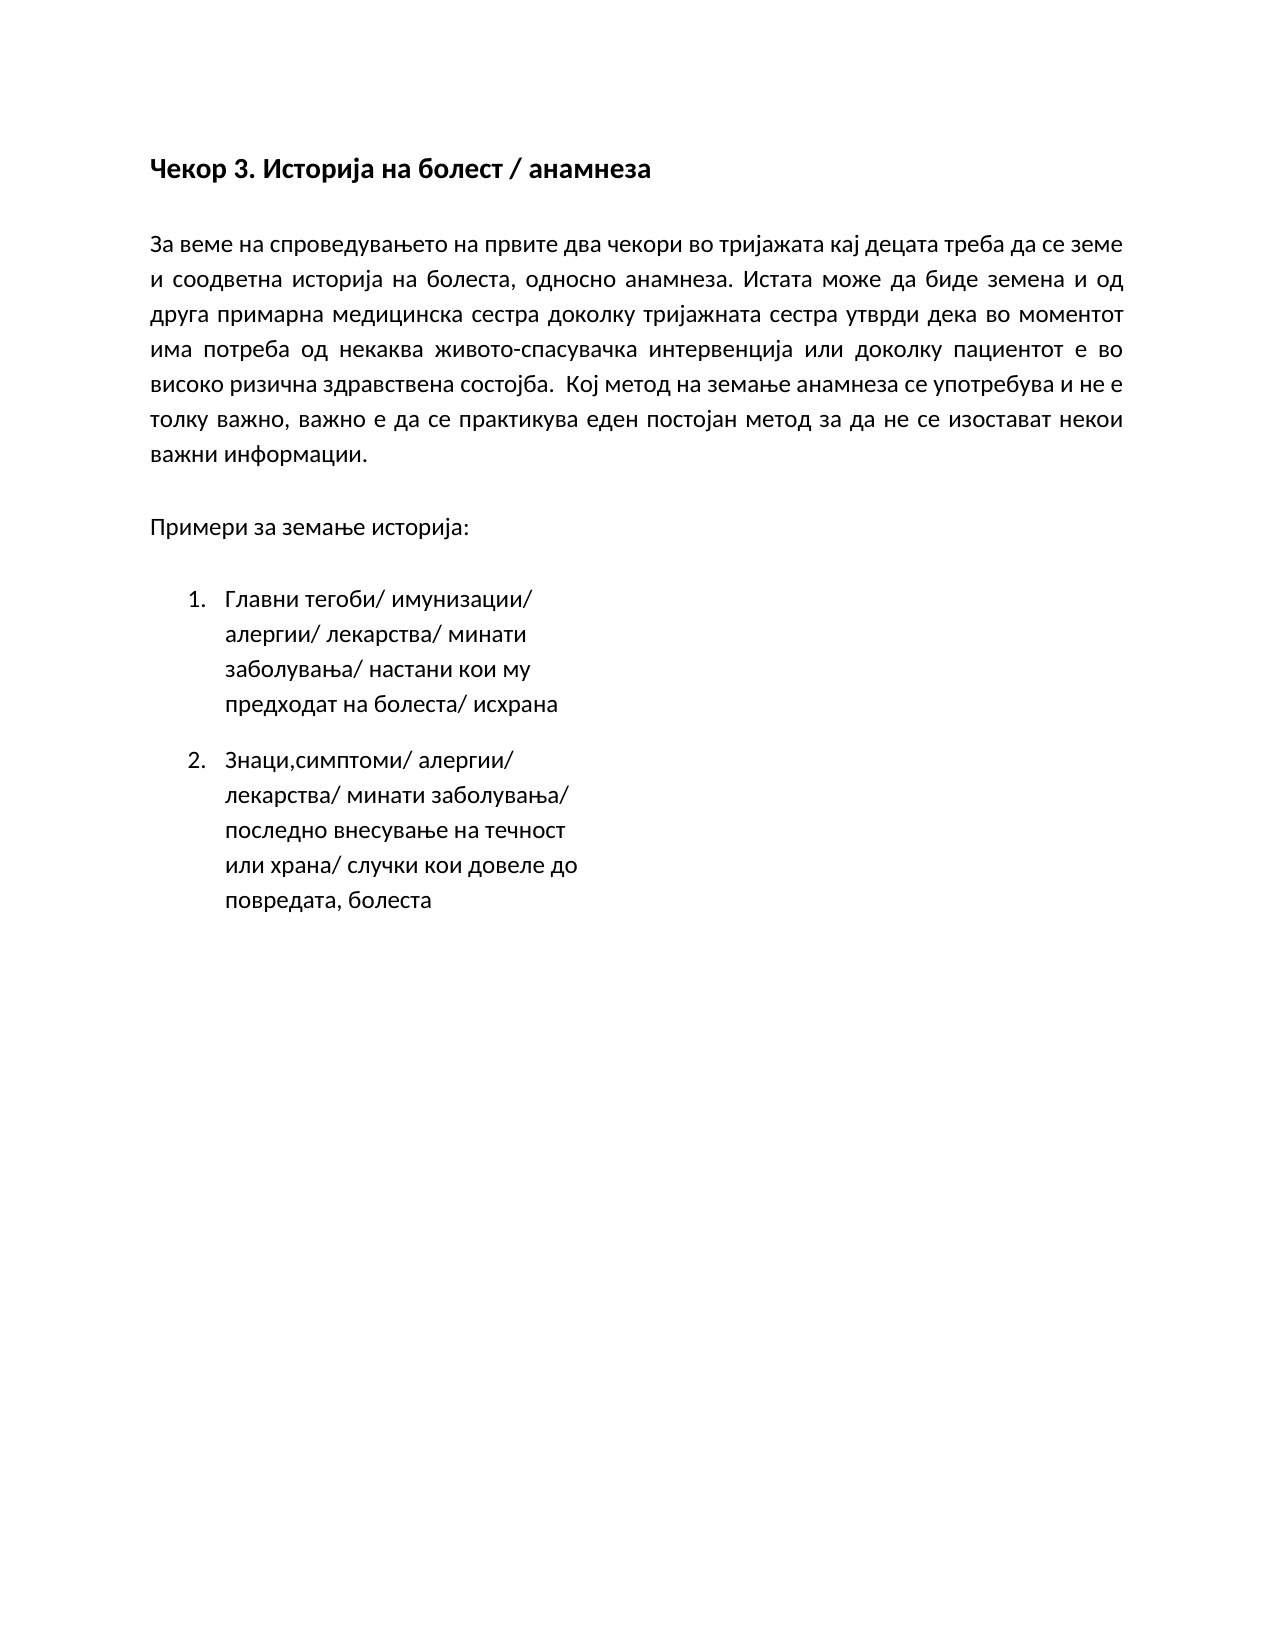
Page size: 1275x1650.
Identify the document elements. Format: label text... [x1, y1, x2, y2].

text Примери за земање историја: [150, 511, 1125, 541]
list Главни тегоби/ имунизации/ алергии/ лекарства/ минати заболувања/ настани кои му предходат на болеста/ исхрана [187, 583, 600, 719]
list Знаци,симптоми/ алергии/ лекарства/ минати заболувања/ последно внесување на течност или храна/ случки кои довеле до повредата, болеста [187, 744, 600, 915]
text Чекор 3. Историја на болест / анамнеза [150, 150, 1125, 186]
text За веме на спроведувањето на првите два чекори во тријажата кај децата треба да се земе и соодветна историја на болеста, односно анамнеза. Истата може да биде земена и од друга примарна медицинска сестра доколку тријажната сестра утврди дека во моментот има потреба од некаква живото-спасувачка интервенција или доколку пациентот е во високо ризична здравствена состојба. Кој метод на земање анамнеза се употребува и не е толку важно, важно е да се практикува еден постојан метод за да не се изостават некои важни информации. [150, 228, 1125, 469]
